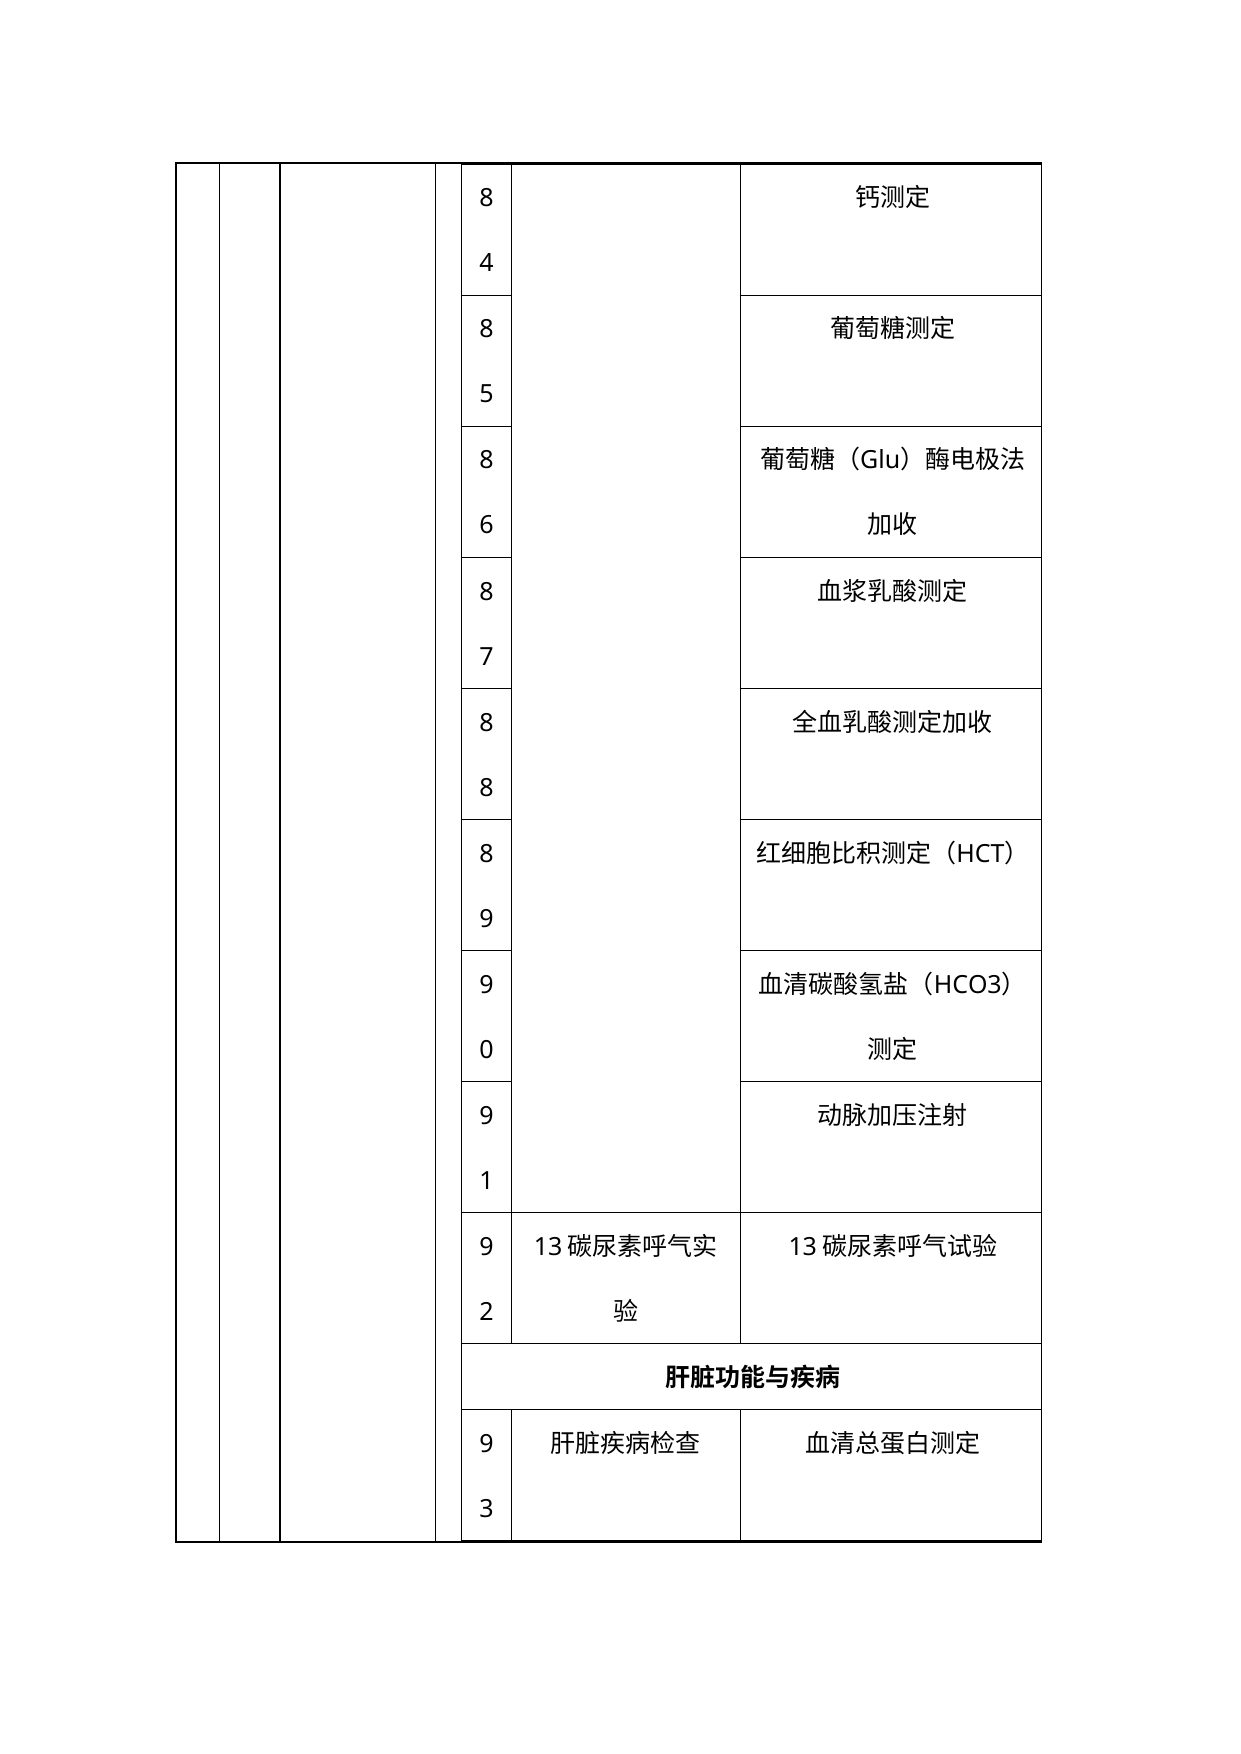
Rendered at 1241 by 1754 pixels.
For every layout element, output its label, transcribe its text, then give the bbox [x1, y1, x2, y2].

table_cell [281, 164, 435, 1541]
table_cell [220, 164, 279, 1541]
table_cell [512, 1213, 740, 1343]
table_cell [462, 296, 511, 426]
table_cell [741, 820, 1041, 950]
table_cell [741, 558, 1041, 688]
table_cell 1 [177, 164, 219, 1541]
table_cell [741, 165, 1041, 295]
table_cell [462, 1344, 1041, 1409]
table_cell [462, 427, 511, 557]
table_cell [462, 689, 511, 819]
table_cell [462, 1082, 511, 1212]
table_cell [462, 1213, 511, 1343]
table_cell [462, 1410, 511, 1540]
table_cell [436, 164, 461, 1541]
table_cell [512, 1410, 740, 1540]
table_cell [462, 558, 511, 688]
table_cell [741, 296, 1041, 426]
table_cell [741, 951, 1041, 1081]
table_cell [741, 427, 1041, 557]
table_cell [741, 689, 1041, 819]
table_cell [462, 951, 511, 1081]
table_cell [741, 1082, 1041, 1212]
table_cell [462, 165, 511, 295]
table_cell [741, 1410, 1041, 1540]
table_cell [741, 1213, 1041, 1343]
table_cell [512, 165, 740, 1212]
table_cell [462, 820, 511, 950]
